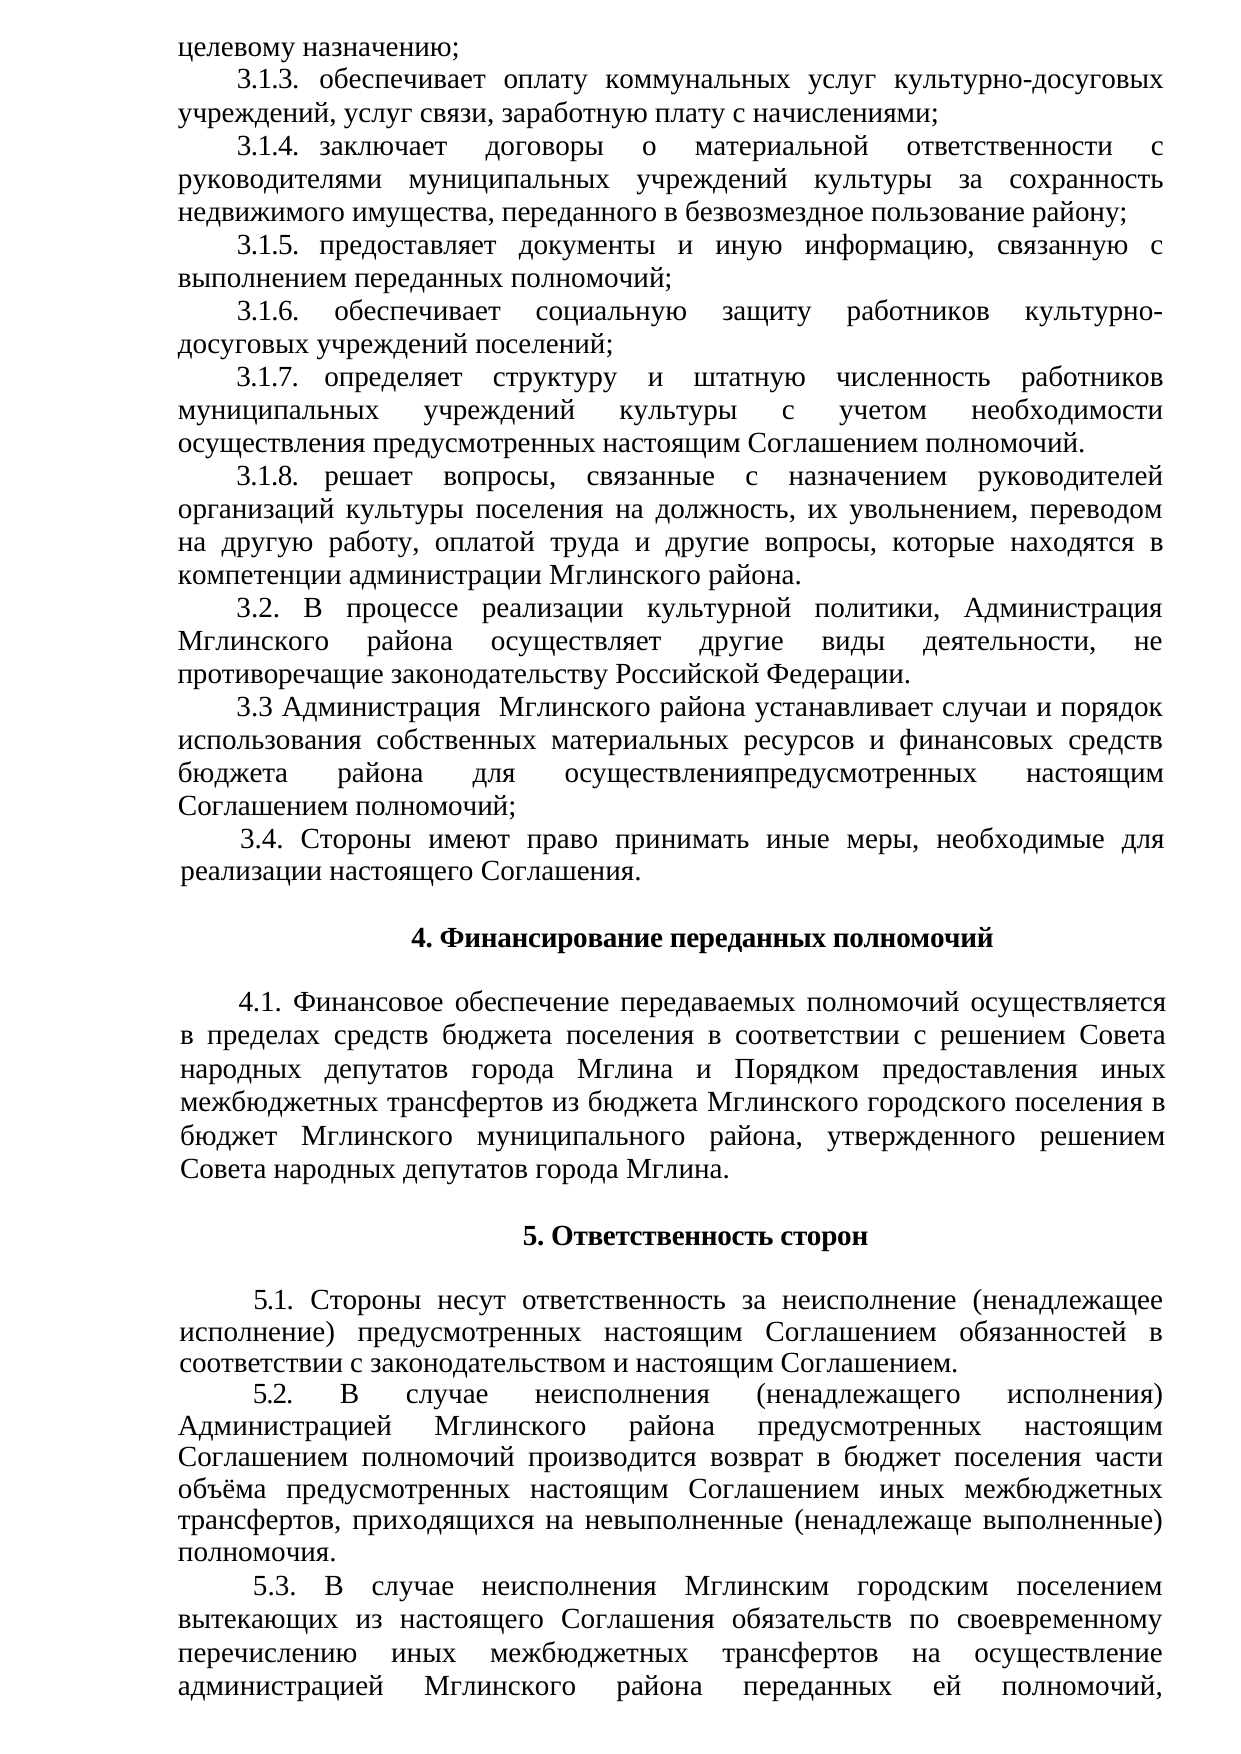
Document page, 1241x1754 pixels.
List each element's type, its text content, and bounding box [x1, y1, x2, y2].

list решает вопросы, связанные с назначением руководителей организаций культуры поселения на должность, их увольнением, переводом на другую работу, оплатой труда и другие вопросы, которые находятся в компетенции администрации Мглинского района. [178, 459, 1164, 591]
text 3.3 Администрация Мглинского района устанавливает случаи и порядок использования собственных материальных ресурсов и финансовых средств бюджета района для осуществленияпредусмотренных настоящим Соглашением полномочий; [178, 690, 1164, 822]
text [178, 1568, 1164, 1702]
text 3.1.6. обеспечивает социальную защиту работников культурно- досуговых учреждений поселений; [178, 294, 1164, 360]
text 4. Финансирование переданных полномочий [411, 920, 1166, 954]
list определяет структуру и штатную численность работников муниципальных учреждений культуры с учетом необходимости осуществления предусмотренных настоящим Соглашением полномочий. [178, 360, 1164, 459]
text 5.1. Стороны несут ответственность за неисполнение (ненадлежащее исполнение) предусмотренных настоящим Соглашением обязанностей в соответствии с законодательством и настоящим Соглашением. [179, 1284, 1164, 1379]
text 5. Ответственность сторон [523, 1218, 1166, 1252]
list обеспечивает оплату коммунальных услуг культурно-досуговых учреждений, услуг связи, заработную плату с начислениями; [178, 63, 1164, 129]
text 5.2. В случае неисполнения (ненадлежащего исполнения) Администрацией Мглинского района предусмотренных настоящим Соглашением полномочий производится возврат в бюджет поселения части объёма предусмотренных настоящим Соглашением иных межбюджетных трансфертов, приходящихся на невыполненные (ненадлежаще выполненные) полномочия. [178, 1379, 1164, 1568]
text 3.2. В процессе реализации культурной политики, Администрация Мглинского района осуществляет другие виды деятельности, не противоречащие законодательству Российской Федерации. [177, 591, 1163, 690]
list заключает договоры о материальной ответственности с руководителями муниципальных учреждений культуры за сохранность недвижимого имущества, переданного в безвозмездное пользование району; [178, 129, 1164, 228]
text 4.1. Финансовое обеспечение передаваемых полномочий осуществляется в пределах средств бюджета поселения в соответствии с решением Совета народных депутатов города Мглина и Порядком предоставления иных межбюджетных трансфертов из бюджета Мглинского городского поселения в бюджет Мглинского муниципального района, утвержденного решением Совета народных депутатов города Мглина. [180, 984, 1166, 1185]
list предоставляет документы и иную информацию, связанную с выполнением переданных полномочий; [178, 228, 1164, 294]
text 3.4. Стороны имеют право принимать иные меры, необходимые для реализации настоящего Соглашения. [180, 822, 1166, 887]
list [178, 29, 1164, 63]
